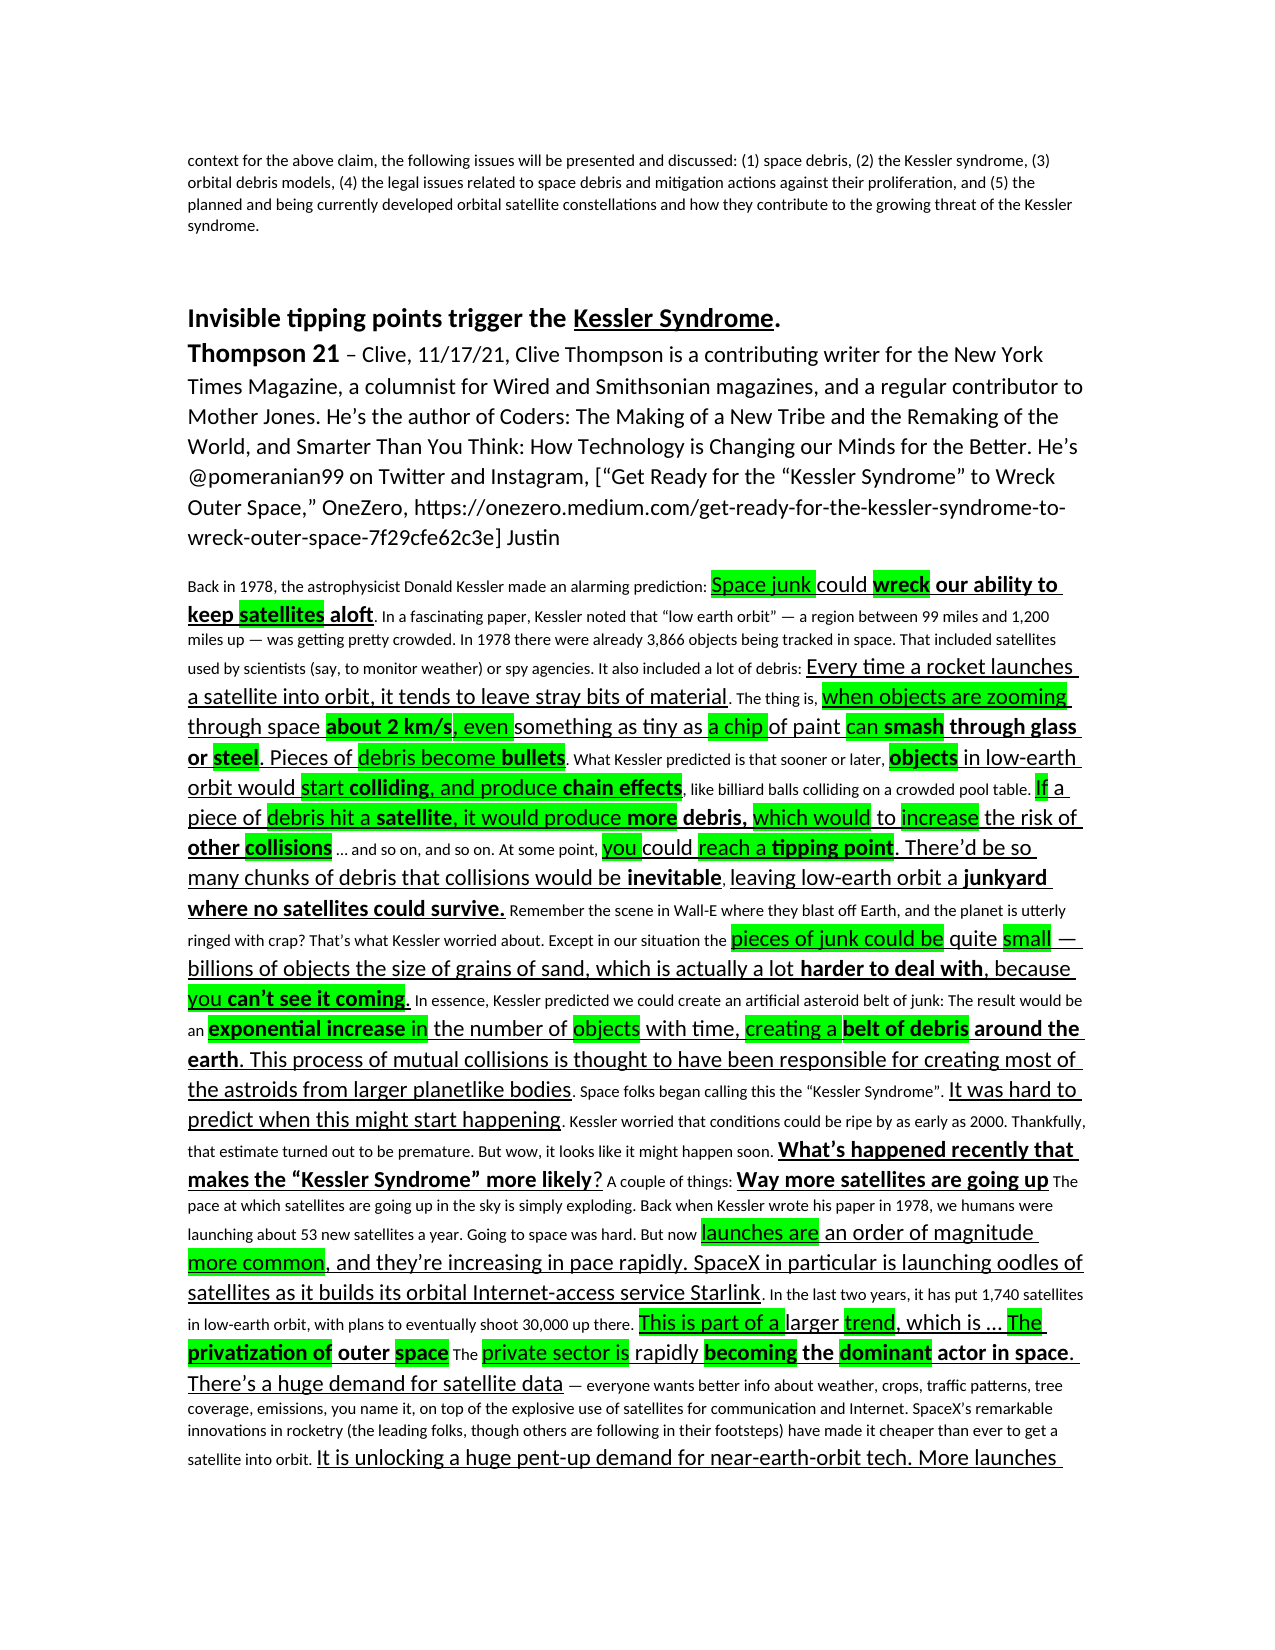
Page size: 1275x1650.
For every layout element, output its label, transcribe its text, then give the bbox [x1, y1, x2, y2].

subtitle Invisible tipping points trigger the Kessler Syndrome. [187, 301, 1087, 334]
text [187, 150, 1087, 236]
text Thompson 21 – Clive, 11/17/21, Clive Thompson is a contributing writer for the New York Times Magazine, a columnist for Wired and Smithsonian magazines, and a regular contributor to Mother Jones. He’s the author of Coders: The Making of a New Tribe and the Remaking of the World, and Smarter Than You Think: How Technology is Changing our Minds for the Better. He’s @pomeranian99 on Twitter and Instagram, [“Get Ready for the “Kessler Syndrome” to Wreck Outer Space,” OneZero, https://onezero.medium.com/get-ready-for-the-kessler-syndrome-to-wreck-outer-space-7f29cfe62c3e] Justin [187, 337, 1087, 551]
